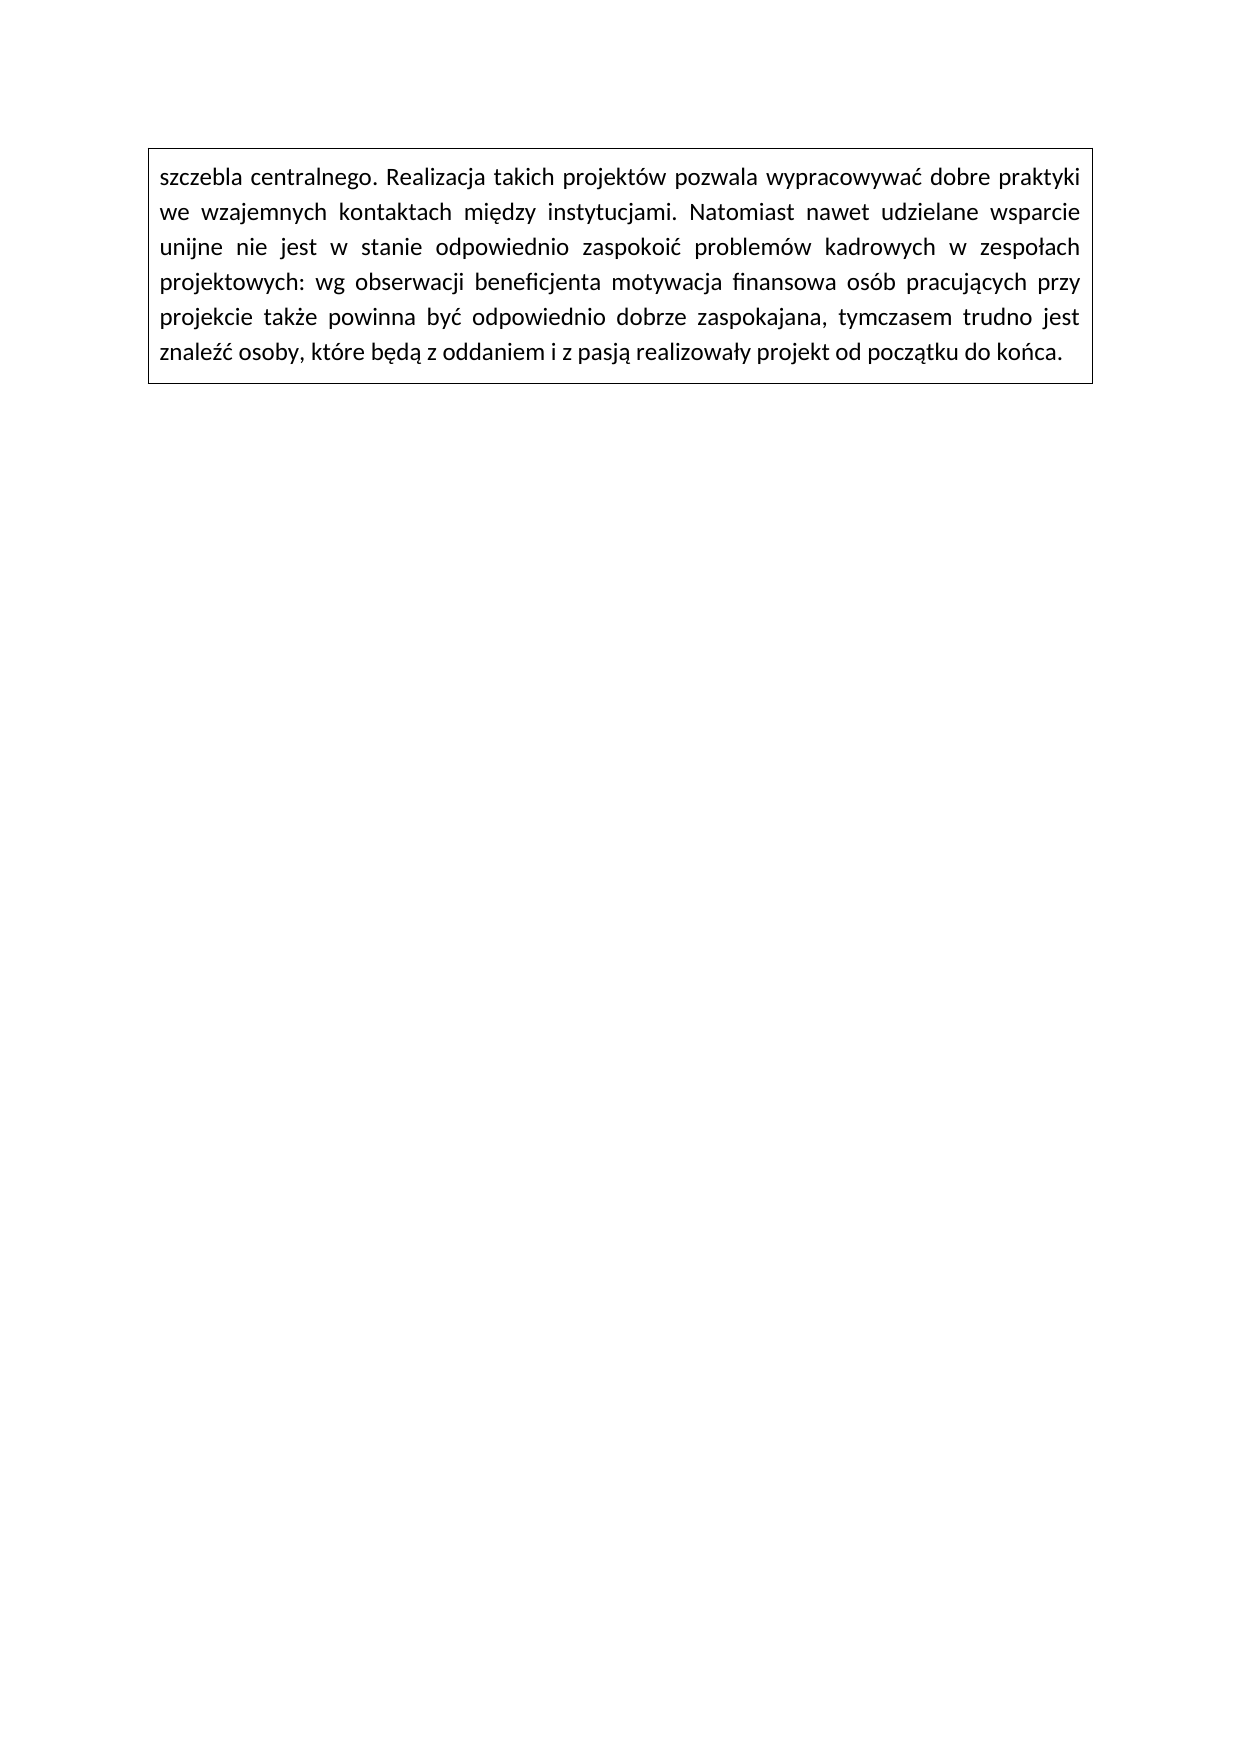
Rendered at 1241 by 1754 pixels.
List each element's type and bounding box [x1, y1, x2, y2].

table_cell [149, 149, 1092, 383]
